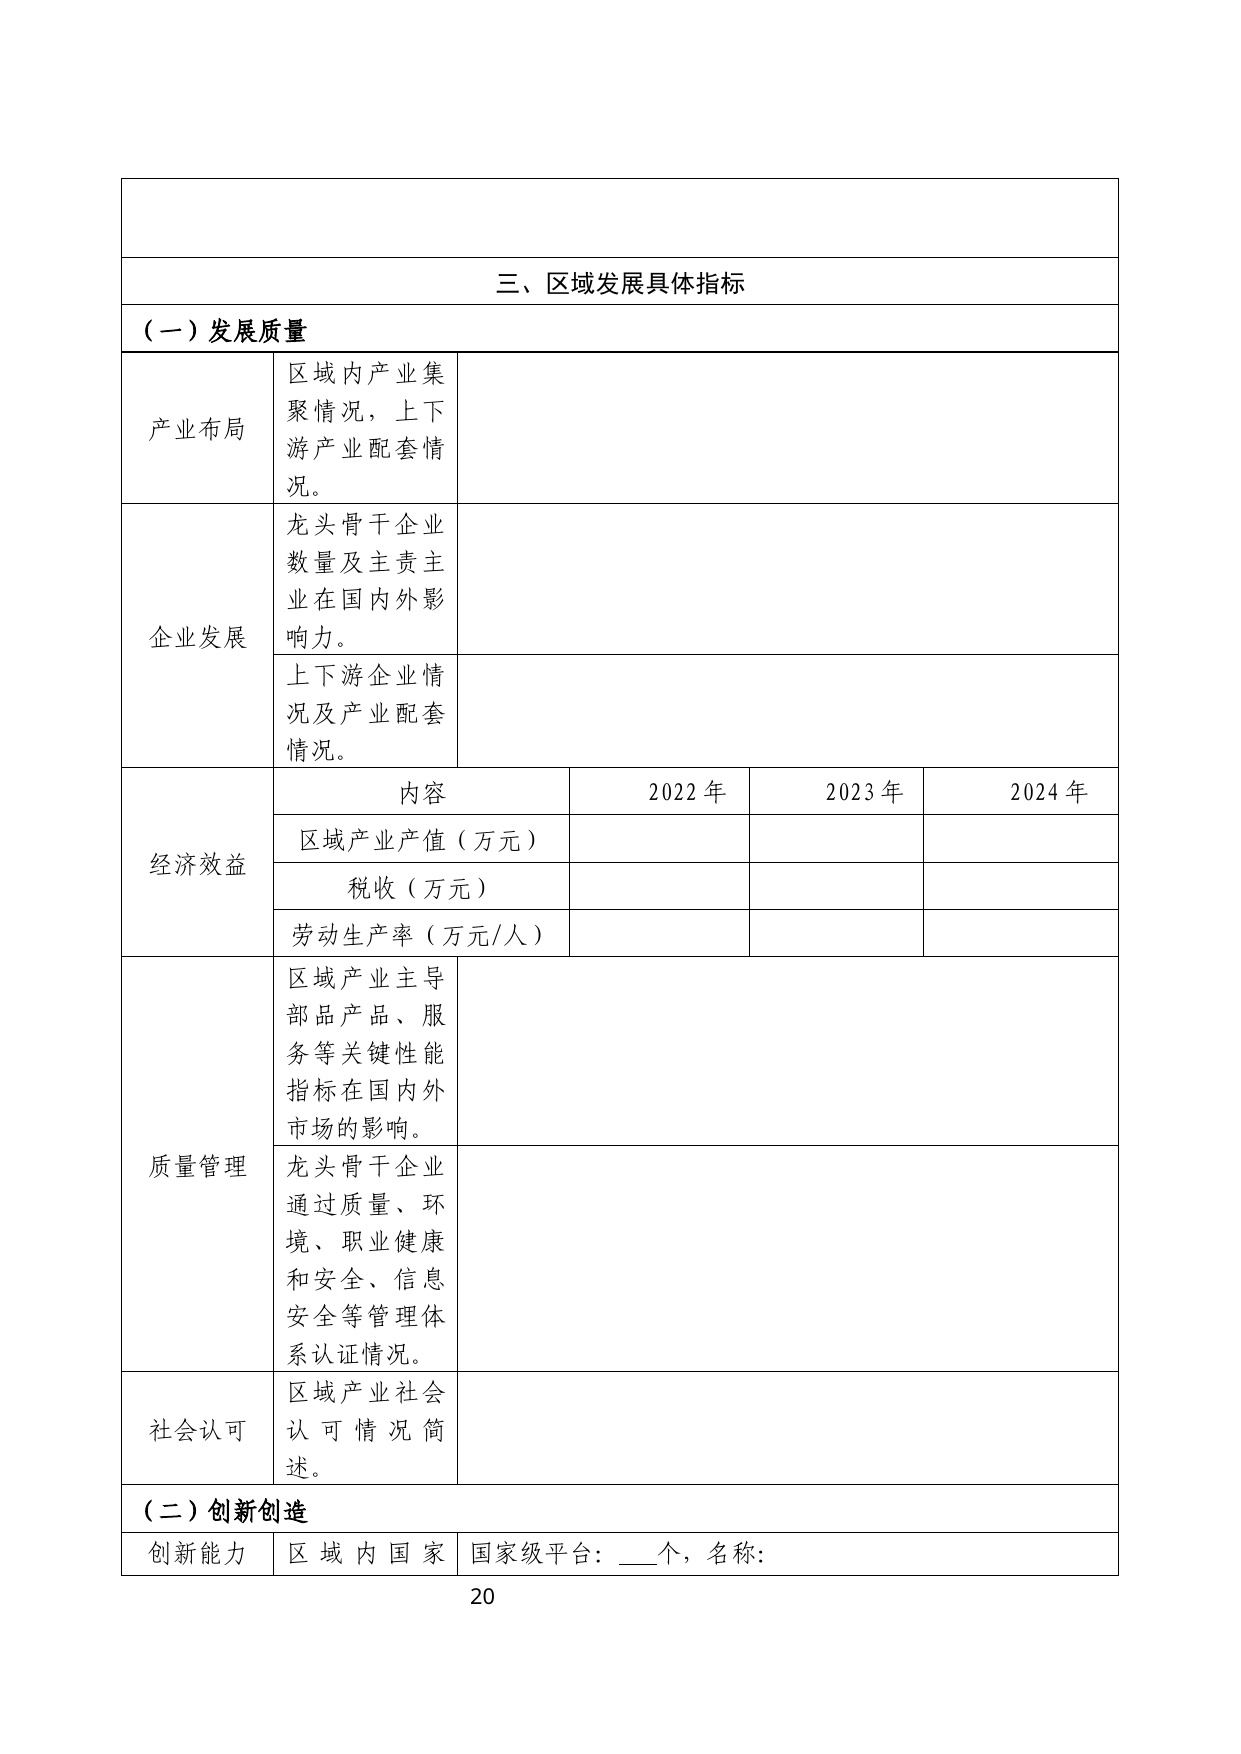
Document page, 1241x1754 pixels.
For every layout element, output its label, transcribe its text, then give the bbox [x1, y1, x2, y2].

table_cell 2023年 [750, 768, 923, 814]
table_cell [924, 815, 1118, 862]
table_cell 税收（万元） [274, 863, 569, 909]
table_cell [458, 1146, 1118, 1371]
table_cell [458, 504, 1118, 653]
table_cell 上下游企业情况及产业配套情况。 [274, 655, 457, 767]
table_cell （二）创新创造 [122, 1485, 1118, 1532]
table_cell 区域产业社会认可情况简述。 [274, 1372, 457, 1484]
table_cell [570, 815, 749, 862]
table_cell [274, 1533, 457, 1575]
table_cell 创新能力 [122, 1533, 273, 1575]
table_cell 产业布局 [122, 353, 273, 502]
table_cell [458, 1372, 1118, 1484]
table_cell 社会认可 [122, 1372, 273, 1484]
table_cell 2022年 [570, 768, 749, 814]
table_cell 内容 [274, 768, 569, 814]
table_cell 企业发展 [122, 504, 273, 767]
table_cell [570, 863, 749, 909]
table_cell [750, 815, 923, 862]
table_cell [924, 863, 1118, 909]
table_cell [122, 179, 1118, 257]
table_cell 三、区域发展具体指标 [122, 258, 1118, 304]
table_cell [750, 863, 923, 909]
table_cell [458, 353, 1118, 502]
table_cell [924, 910, 1118, 956]
table_cell [458, 655, 1118, 767]
table_cell [570, 910, 749, 956]
table_cell 龙头骨干企业通过质量、环境、职业健康和安全、信息安全等管理体系认证情况。 [274, 1146, 457, 1371]
table_cell （一）发展质量 [122, 305, 1118, 351]
table_cell 区域产业主导部品产品、服务等关键性能指标在国内外市场的影响。 [274, 957, 457, 1145]
table_cell 劳动生产率（万元/人） [274, 910, 569, 956]
table_cell [750, 910, 923, 956]
table_cell [458, 957, 1118, 1145]
table_cell 区域产业产值（万元） [274, 815, 569, 862]
table_cell 区域内产业集聚情况，上下游产业配套情况。 [274, 353, 457, 502]
table_cell 龙头骨干企业数量及主责主业在国内外影响力。 [274, 504, 457, 653]
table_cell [458, 1533, 1118, 1575]
table_cell 经济效益 [122, 768, 273, 956]
table_cell 2024年 [924, 768, 1118, 814]
table_cell 质量管理 [122, 957, 273, 1371]
